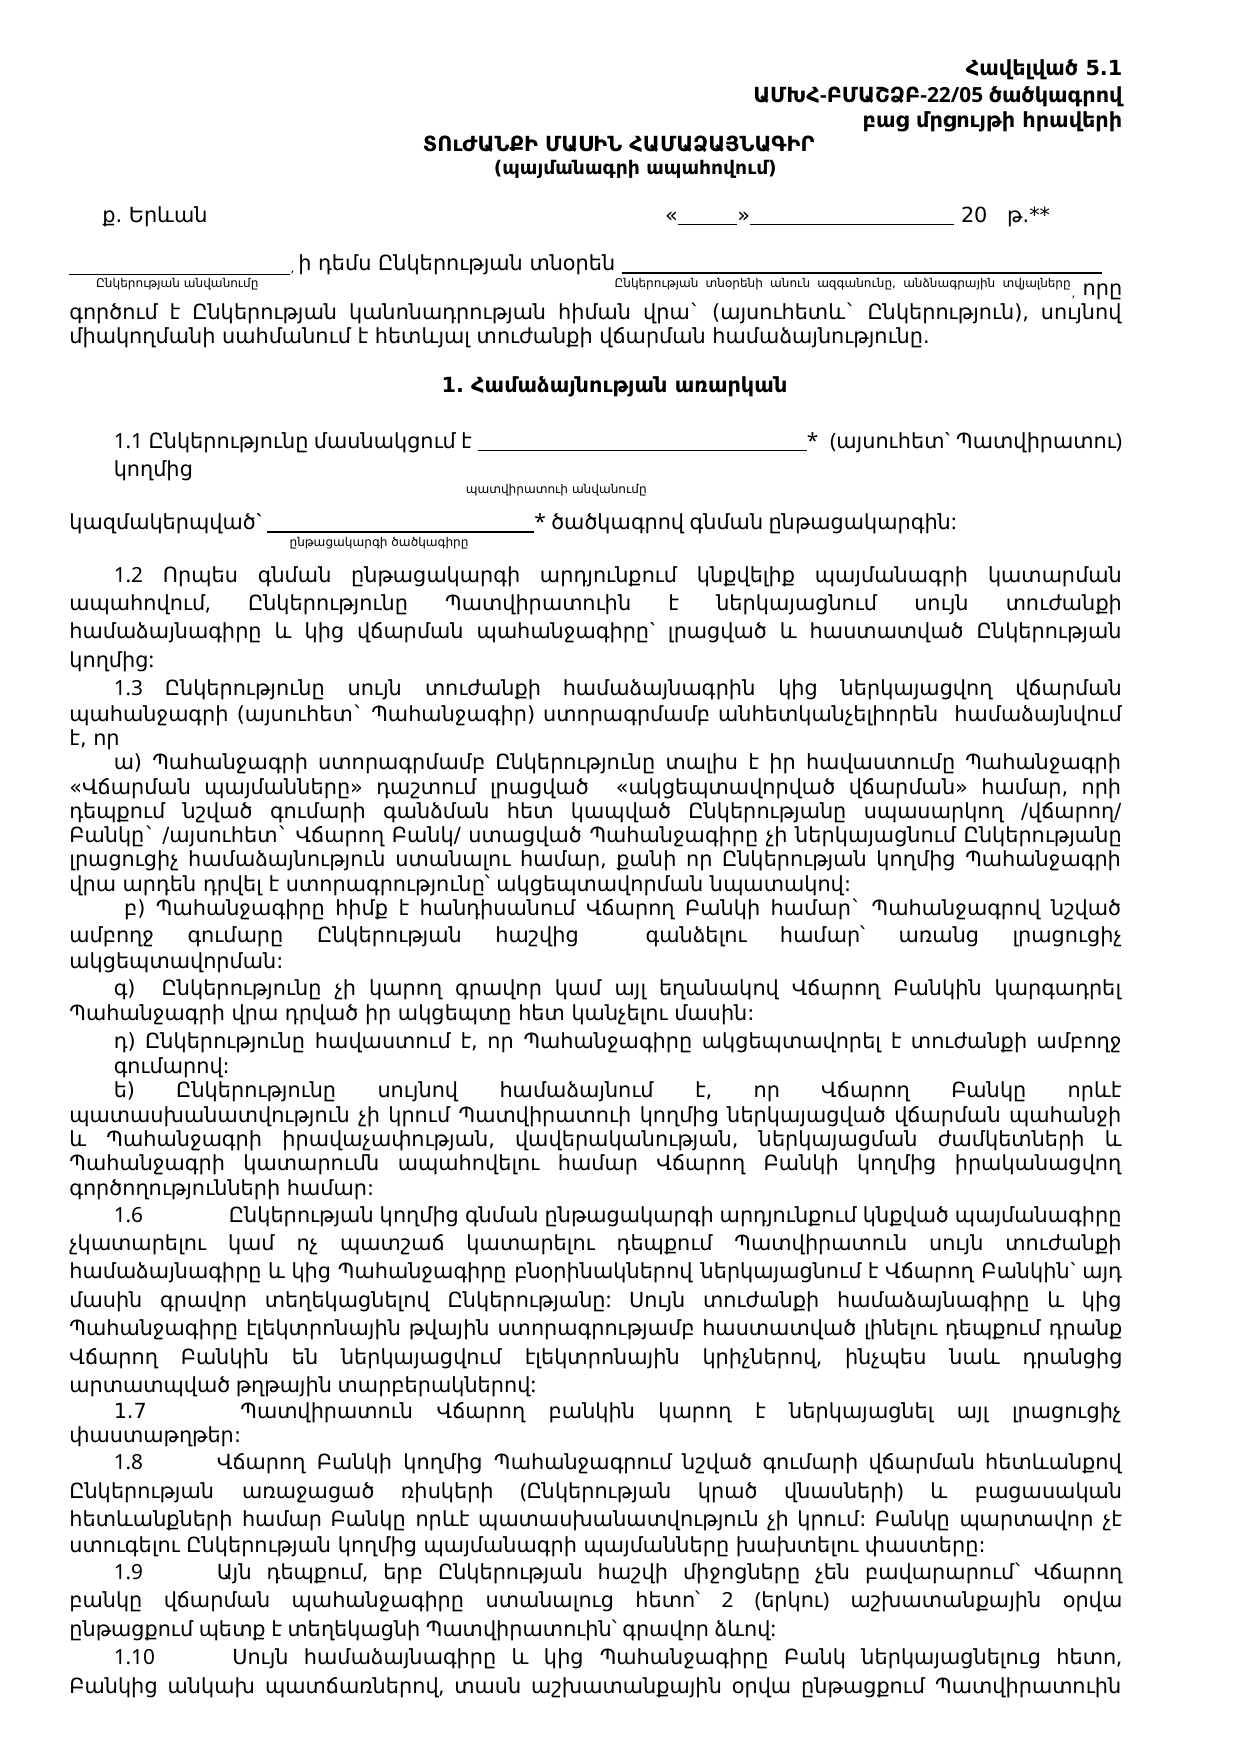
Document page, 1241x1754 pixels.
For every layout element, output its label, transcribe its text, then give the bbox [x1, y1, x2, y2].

text ՏՈւԺԱՆՔԻ ՄԱՍԻՆ ՀԱՄԱՁԱՅՆԱԳԻՐ [69, 132, 1122, 157]
text ընթացակարգի ծածկագիրը [113, 535, 1122, 560]
list Վճարող Բանկի կողմից Պահանջագրում նշված գումարի վճարման հետևանքով Ընկերության առաջացած ռիսկերի (Ընկերության կրած վնասների) և բացասական հետևանքների համար Բանկը որևէ պատասխանատվություն չի կրում: Բանկը պարտավոր չէ ստուգելու Ընկերության կողմից պայմանագրի պայմանները խախտելու փաստերը: [69, 1447, 1122, 1557]
text կազմակերպված` * ծածկագրով գնման ընթացակարգին: [69, 507, 1122, 535]
list Ընկերության կողմից գնման ընթացակարգի արդյունքում կնքված պայմանագիրը չկատարելու կամ ոչ պատշաճ կատարելու դեպքում Պատվիրատուն սույն տուժանքի համաձայնագիրը և կից Պահանջագիրը բնօրինակներով ներկայացնում է Վճարող Բանկին` այդ մասին գրավոր տեղեկացնելով Ընկերությանը: Սույն տուժանքի համաձայնագիրը և կից Պահանջագիրը էլեկտրոնային թվային ստորագրությամբ հաստատված լինելու դեպքում դրանք Վճարող Բանկին են ներկայացվում էլեկտրոնային կրիչներով, ինչպես նաև դրանցից արտատպված թղթային տարբերակներով: [69, 1200, 1122, 1399]
text 1.3 Ընկերությունը սույն տուժանքի համաձայնագրին կից ներկայացվող վճարման պահանջագրի (այսուհետ` Պահանջագիր) ստորագրմամբ անհետկանչելիորեն համաձայնվում է, որ [69, 673, 1122, 750]
text գ) Ընկերությունը չի կարող գրավոր կամ այլ եղանակով Վճարող Բանկին կարգադրել Պահանջագրի վրա դրված իր ակցեպտը հետ կանչելու մասին: [69, 973, 1122, 1026]
text Հավելված 5.1 [69, 56, 1122, 80]
text պատվիրատուի անվանումը [113, 483, 1122, 507]
text , ի դեմս Ընկերության տնօրեն [69, 251, 1122, 276]
text ա) Պահանջագրի ստորագրմամբ Ընկերությունը տալիս է իր հավաստումը Պահանջագրի «Վճարման պայմանները» դաշտում լրացված «ակցեպտավորված վճարման» համար, որի դեպքում նշված գումարի գանձման հետ կապված Ընկերությանը սպասարկող /վճարող/ Բանկը` /այսուհետ` Վճարող Բանկ/ ստացված Պահանջագիրը չի ներկայացնում Ընկերությանը լրացուցիչ համաձայնություն ստանալու համար, քանի որ Ընկերության կողմից Պահանջագրի վրա արդեն դրվել է ստորագրությունը՝ ակցեպտավորման նպատակով: [69, 750, 1122, 896]
text ե) Ընկերությունը սույնով համաձայնում է, որ Վճարող Բանկը որևէ պատասխանատվություն չի կրում Պատվիրատուի կողմից ներկայացված վճարման պահանջի և Պահանջագրի իրավաչափության, վավերականության, ներկայացման ժամկետների և Պահանջագրի կատարումն ապահովելու համար Վճարող Բանկի կողմից իրականացվող գործողությունների համար: [69, 1078, 1122, 1200]
text 1. Համաձայնության առարկան [107, 373, 1122, 397]
text բաց մրցույթի հրավերի [69, 108, 1122, 132]
list Այն դեպքում, երբ Ընկերության հաշվի միջոցները չեն բավարարում՝ Վճարող բանկը վճարման պահանջագիրը ստանալուց հետո՝ 2 (երկու) աշխատանքային օրվա ընթացքում պետք է տեղեկացնի Պատվիրատուին՝ գրավոր ձևով: [69, 1557, 1122, 1642]
text ԱՄԽՀ-ԲՄԱՇՁԲ-22/05 ծածկագրով [69, 80, 1122, 108]
list Պատվիրատուն Վճարող բանկին կարող է ներկայացնել այլ լրացուցիչ փաստաթղթեր: [69, 1399, 1122, 1447]
text դ) Ընկերությունը հավաստում է, որ Պահանջագիրը ակցեպտավորել է տուժանքի ամբողջ գումարով: [113, 1026, 1122, 1078]
text ք. Երևան « » 20 թ.** [69, 203, 1122, 227]
text բ) Պահանջագիրը հիմք է հանդիսանում Վճարող Բանկի համար` Պահանջագրով նշված ամբողջ գումարը Ընկերության հաշվից գանձելու համար՝ առանց լրացուցիչ ակցեպտավորման: [69, 896, 1122, 973]
text 1.2 Որպես գնման ընթացակարգի արդյունքում կնքվելիք պայմանագրի կատարման ապահովում, Ընկերությունը Պատվիրատուին է ներկայացնում սույն տուժանքի համաձայնագիրը և կից վճարման պահանջագիրը` լրացված և հաստատված Ընկերության կողմից: [69, 560, 1122, 673]
text 1.1 Ընկերությունը մասնակցում է * (այսուհետ` Պատվիրատու) կողմից [113, 426, 1122, 483]
text (պայմանագրի ապահովում) [69, 157, 1122, 179]
text Ընկերության անվանումը Ընկերության տնօրենի անուն ազգանունը, անձնագրային տվյալները, որը գործում է Ընկերության կանոնադրության հիման վրա` (այսուհետև` Ընկերություն), սույնով միակողմանի սահմանում է հետևյալ տուժանքի վճարման համաձայնությունը. [69, 276, 1122, 348]
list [69, 1642, 1122, 1699]
